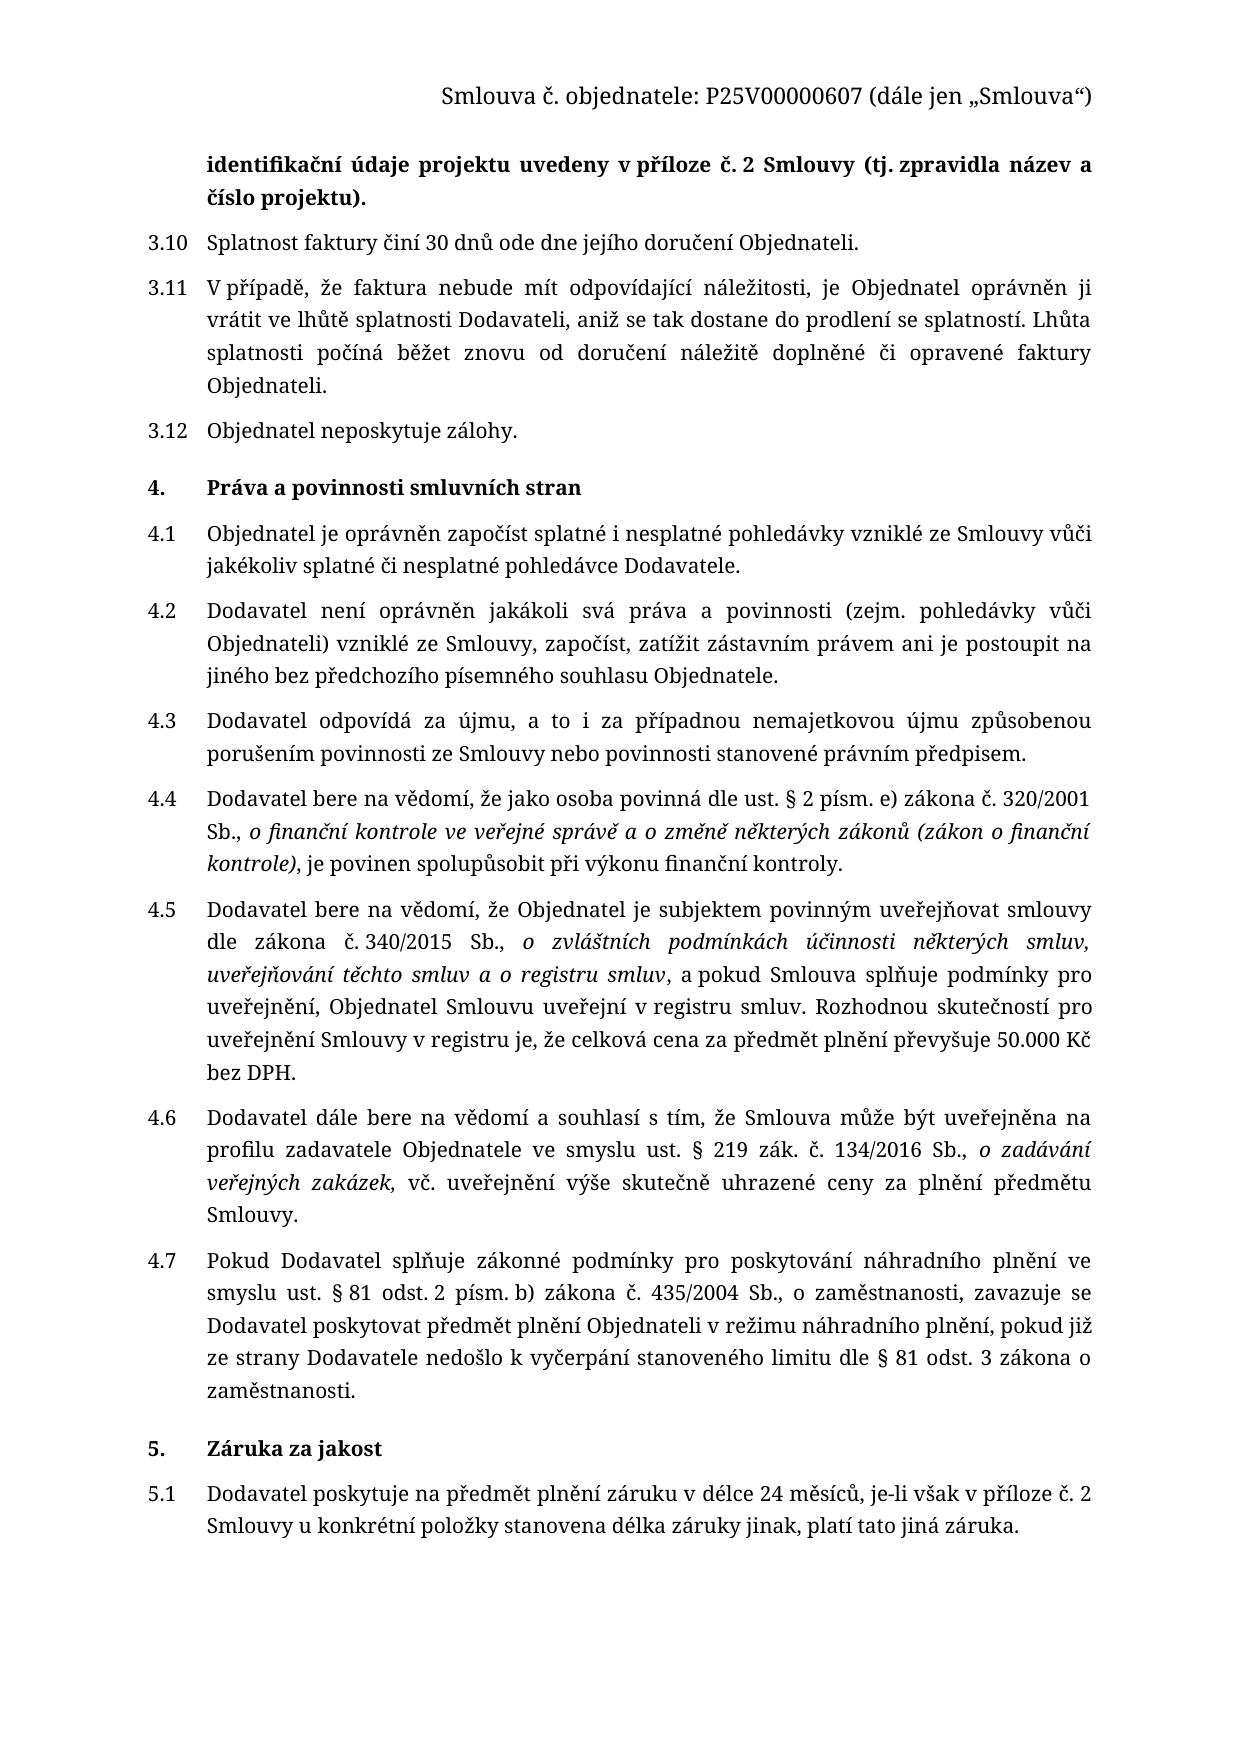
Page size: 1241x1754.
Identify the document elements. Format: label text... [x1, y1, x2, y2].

list Práva a povinnosti smluvních stran [148, 473, 1093, 502]
list Dodavatel bere na vědomí, že Objednatel je subjektem povinným uveřejňovat smlouvy dle zákona č. 340/2015 Sb., o zvláštních podmínkách účinnosti některých smluv, uveřejňování těchto smluv a o registru smluv, a pokud Smlouva splňuje podmínky pro uveřejnění, Objednatel Smlouvu uveřejní v registru smluv. Rozhodnou skutečností pro uveřejnění Smlouvy v registru je, že celková cena za předmět plnění převyšuje 50.000 Kč bez DPH. [148, 895, 1093, 1086]
list V případě, že faktura nebude mít odpovídající náležitosti, je Objednatel oprávněn ji vrátit ve lhůtě splatnosti Dodavateli, aniž se tak dostane do prodlení se splatností. Lhůta splatnosti počíná běžet znovu od doručení náležitě doplněné či opravené faktury Objednateli. [148, 273, 1093, 399]
list Objednatel je oprávněn započíst splatné i nesplatné pohledávky vzniklé ze Smlouvy vůči jakékoliv splatné či nesplatné pohledávce Dodavatele. [148, 519, 1093, 580]
list Splatnost faktury činí 30 dnů ode dne jejího doručení Objednateli. [148, 228, 1093, 256]
list Objednatel neposkytuje zálohy. [148, 416, 1093, 444]
list Dodavatel poskytuje na předmět plnění záruku v délce 24 měsíců, je-li však v příloze č. 2 Smlouvy u konkrétní položky stanovena délka záruky jinak, platí tato jiná záruka. [148, 1479, 1093, 1540]
list Dodavatel odpovídá za újmu, a to i za případnou nemajetkovou újmu způsobenou porušením povinnosti ze Smlouvy nebo povinnosti stanovené právním předpisem. [148, 707, 1093, 768]
list Pokud Dodavatel splňuje zákonné podmínky pro poskytování náhradního plnění ve smyslu ust. § 81 odst. 2 písm. b) zákona č. 435/2004 Sb., o zaměstnanosti, zavazuje se Dodavatel poskytovat předmět plnění Objednateli v režimu náhradního plnění, pokud již ze strany Dodavatele nedošlo k vyčerpání stanoveného limitu dle § 81 odst. 3 zákona o zaměstnanosti. [148, 1246, 1093, 1404]
list Dodavatel bere na vědomí, že jako osoba povinná dle ust. § 2 písm. e) zákona č. 320/2001 Sb., o finanční kontrole ve veřejné správě a o změně některých zákonů (zákon o finanční kontrole), je povinen spolupůsobit při výkonu finanční kontroly. [148, 784, 1093, 878]
list Dodavatel dále bere na vědomí a souhlasí s tím, že Smlouva může být uveřejněna na profilu zadavatele Objednatele ve smyslu ust. § 219 zák. č. 134/2016 Sb., o zadávání veřejných zakázek, vč. uveřejnění výše skutečně uhrazené ceny za plnění předmětu Smlouvy. [148, 1103, 1093, 1229]
list Dodavatel není oprávněn jakákoli svá práva a povinnosti (zejm. pohledávky vůči Objednateli) vzniklé ze Smlouvy, započíst, zatížit zástavním právem ani je postoupit na jiného bez předchozího písemného souhlasu Objednatele. [148, 596, 1093, 690]
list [148, 150, 1093, 211]
list Záruka za jakost [148, 1434, 1093, 1462]
